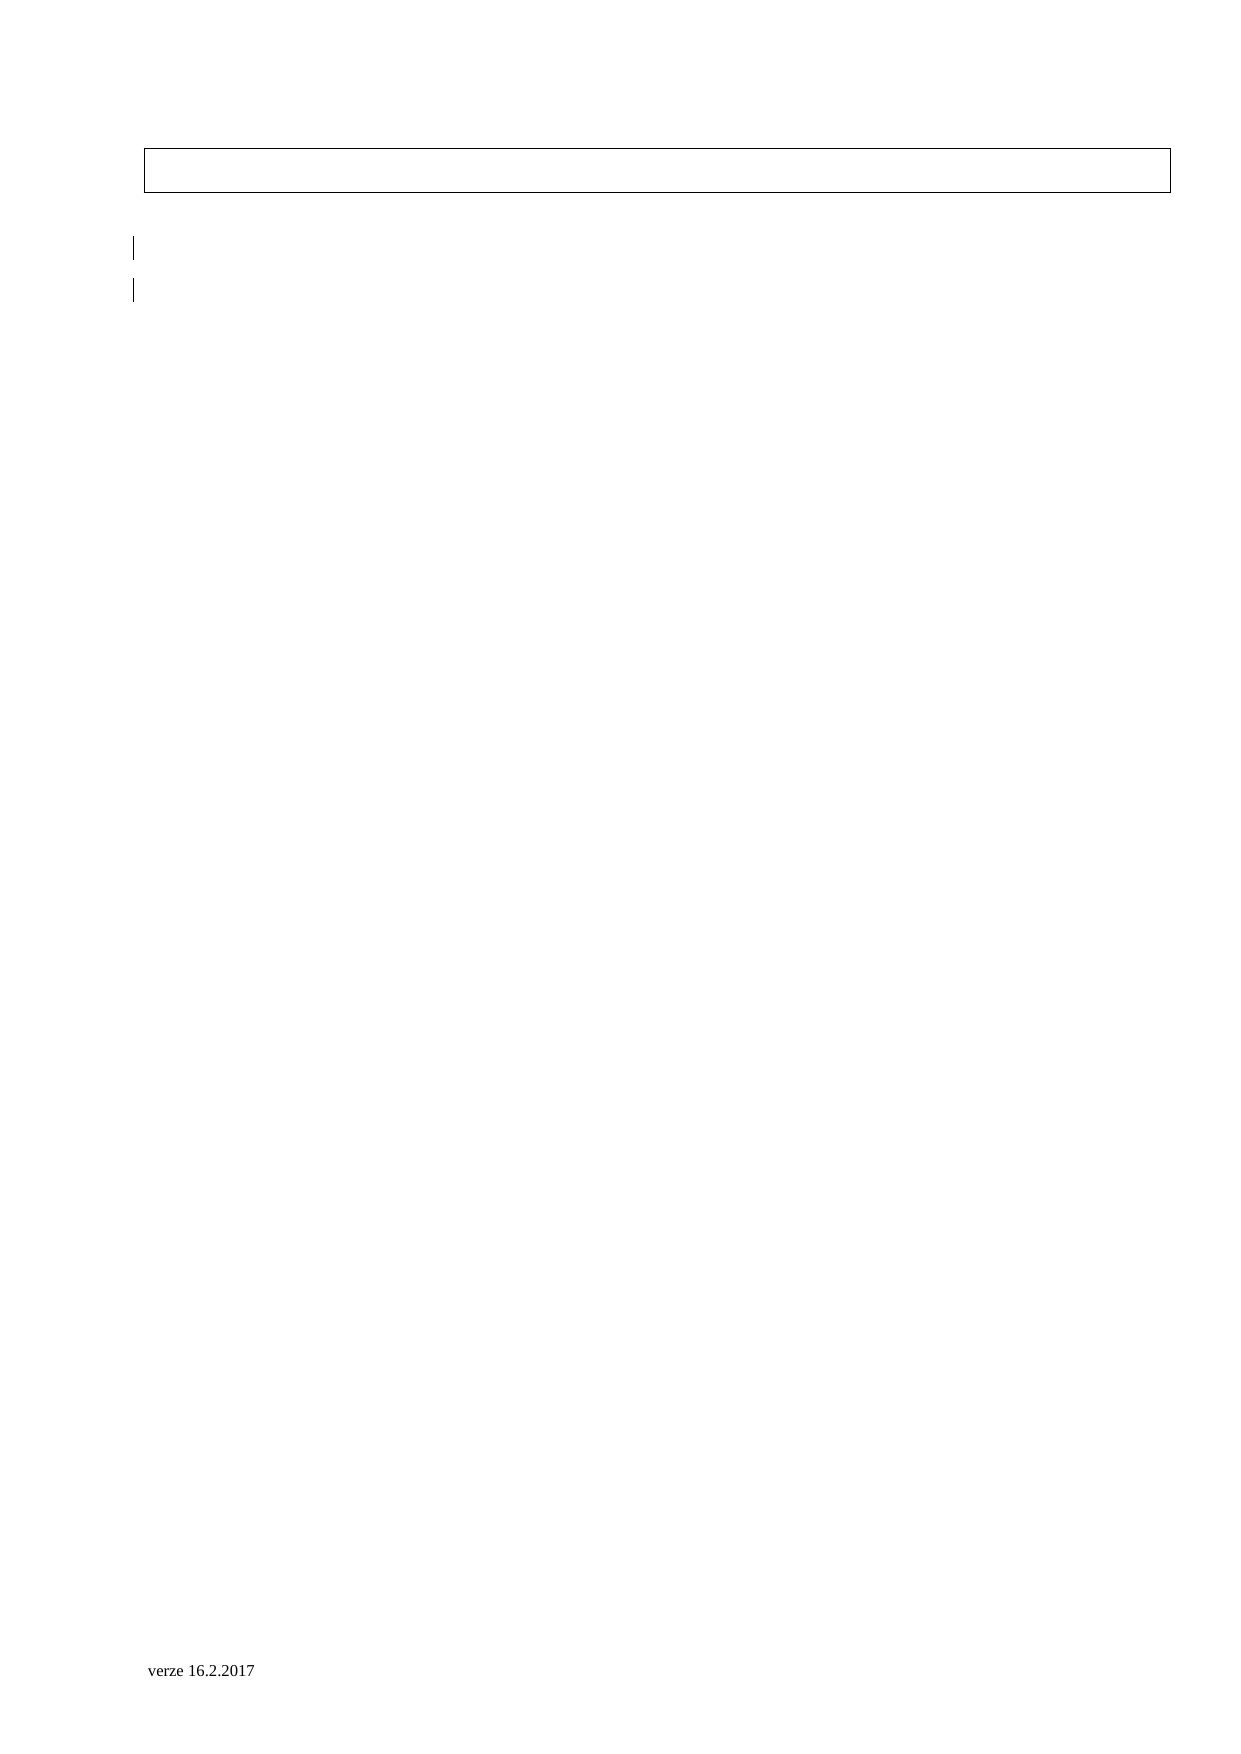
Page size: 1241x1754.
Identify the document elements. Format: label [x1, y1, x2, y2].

table_cell [145, 149, 1170, 192]
